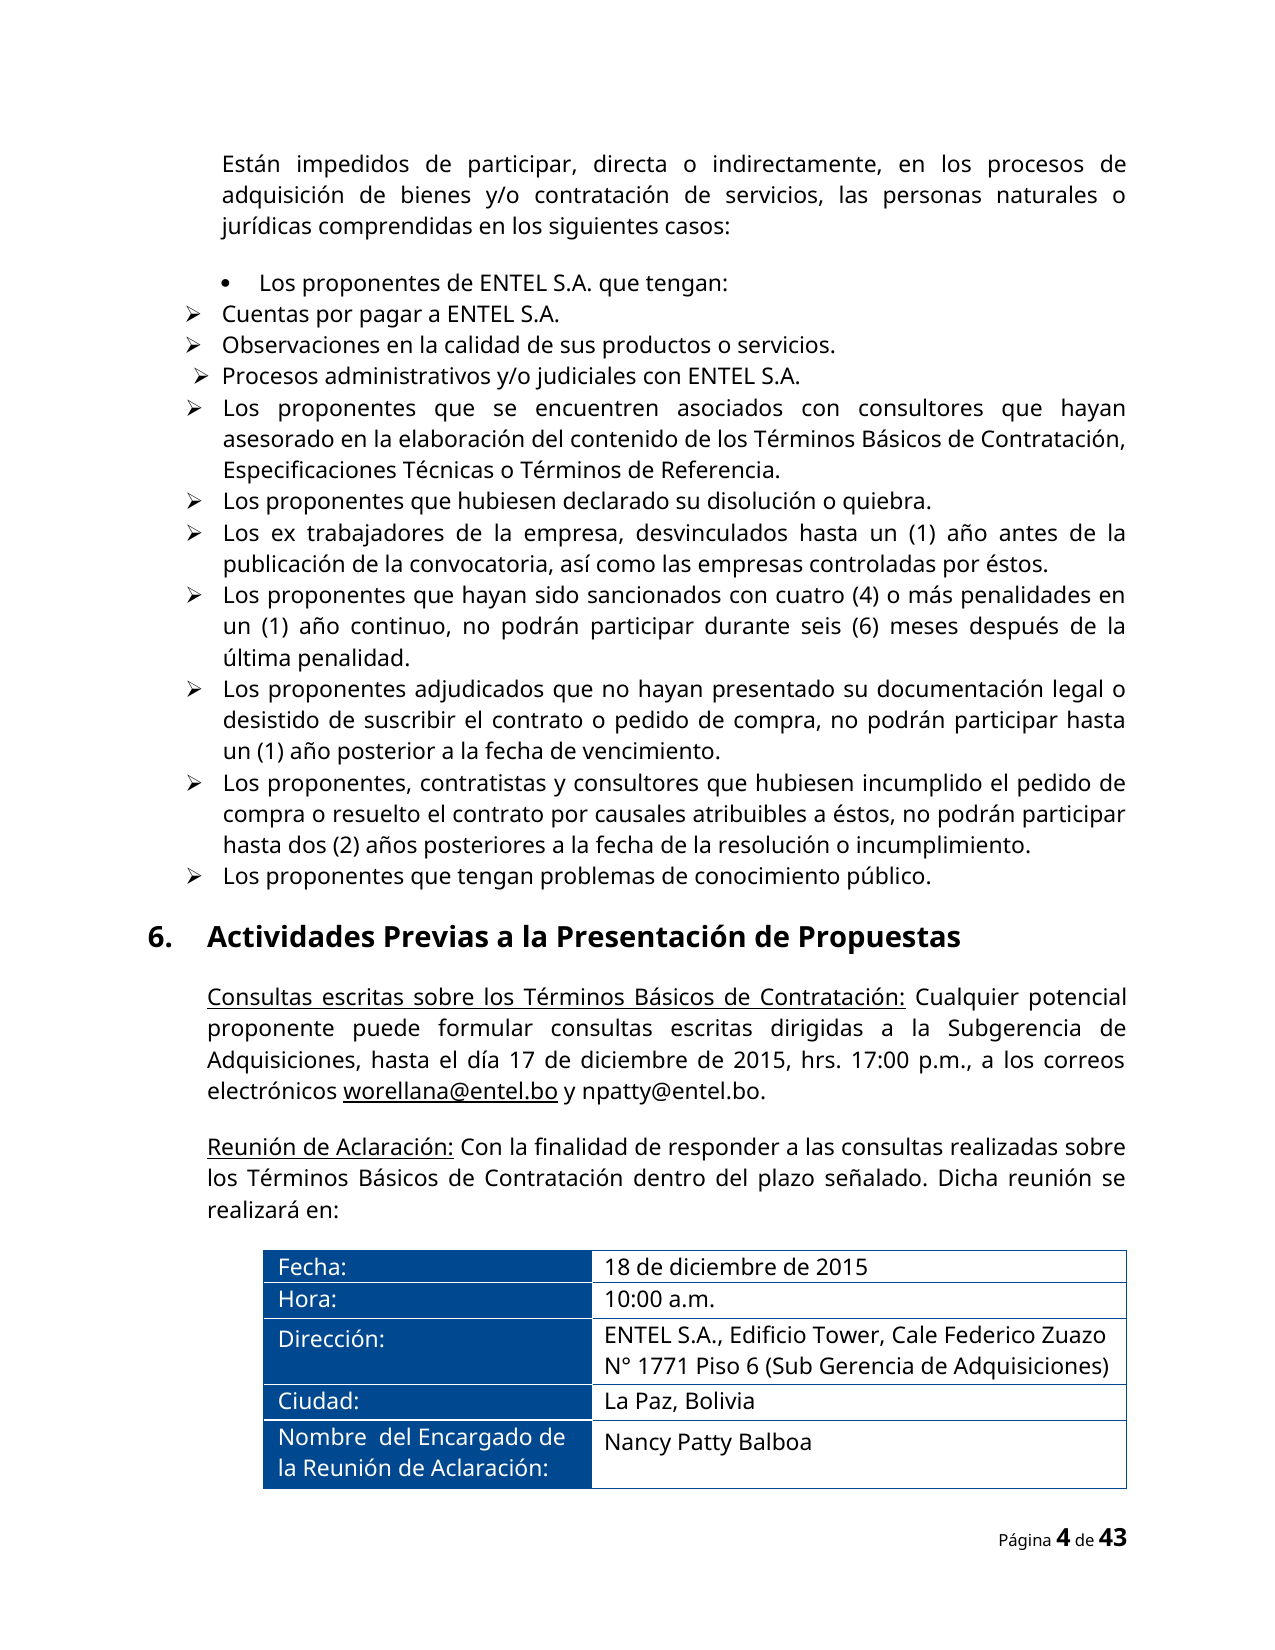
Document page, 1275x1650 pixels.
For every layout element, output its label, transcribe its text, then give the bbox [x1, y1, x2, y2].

list Cuentas por pagar a ENTEL S.A. [184, 298, 1127, 329]
list Los ex trabajadores de la empresa, desvinculados hasta un (1) año antes de la publicación de la convocatoria, así como las empresas controladas por éstos. [185, 516, 1127, 579]
list Observaciones en la calidad de sus productos o servicios. [184, 329, 1127, 360]
list Procesos administrativos y/o judiciales con ENTEL S.A. [192, 360, 1127, 391]
list Los proponentes que se encuentren asociados con consultores que hayan asesorado en la elaboración del contenido de los Términos Básicos de Contratación, Especificaciones Técnicas o Términos de Referencia. [185, 391, 1127, 485]
table_cell Nombre del Encargado de la Reunión de Aclaración: [264, 1421, 592, 1488]
table_cell Nancy Patty Balboa [593, 1421, 1126, 1488]
list Los proponentes de ENTEL S.A. que tengan: [221, 266, 1127, 298]
table_cell La Paz, Bolivia [593, 1385, 1126, 1419]
list Reunión de Aclaración: Con la finalidad de responder a las consultas realizadas sobre los Términos Básicos de Contratación dentro del plazo señalado. Dicha reunión se realizará en: [207, 1131, 1127, 1225]
list Los proponentes adjudicados que no hayan presentado su documentación legal o desistido de suscribir el contrato o pedido de compra, no podrán participar hasta un (1) año posterior a la fecha de vencimiento. [185, 673, 1127, 766]
list Los proponentes, contratistas y consultores que hubiesen incumplido el pedido de compra o resuelto el contrato por causales atribuibles a éstos, no podrán participar hasta dos (2) años posteriores a la fecha de la resolución o incumplimiento. [185, 766, 1127, 860]
list Los proponentes que hubiesen declarado su disolución o quiebra. [185, 485, 1127, 516]
list Consultas escritas sobre los Términos Básicos de Contratación: Cualquier potencial proponente puede formular consultas escritas dirigidas a la Subgerencia de Adquisiciones, hasta el día 17 de diciembre de 2015, hrs. 17:00 p.m., a los correos electrónicos worellana@entel.bo y npatty@entel.bo. [207, 981, 1127, 1106]
table_header Fecha: [264, 1251, 592, 1282]
table_cell ENTEL S.A., Edificio Tower, Cale Federico Zuazo N° 1771 Piso 6 (Sub Gerencia de Adquisiciones) [593, 1319, 1126, 1384]
list Actividades Previas a la Presentación de Propuestas [148, 916, 1127, 956]
table_header 18 de diciembre de 2015 [593, 1251, 1126, 1282]
list Los proponentes que tengan problemas de conocimiento público. [185, 860, 1127, 891]
list Los proponentes que hayan sido sancionados con cuatro (4) o más penalidades en un (1) año continuo, no podrán participar durante seis (6) meses después de la última penalidad. [185, 579, 1127, 673]
table_cell Hora: [264, 1283, 592, 1318]
table_cell Ciudad: [264, 1385, 592, 1419]
table_cell 10:00 a.m. [593, 1283, 1126, 1318]
text Están impedidos de participar, directa o indirectamente, en los procesos de adquisición de bienes y/o contratación de servicios, las personas naturales o jurídicas comprendidas en los siguientes casos: [222, 148, 1127, 241]
table_cell Dirección: [264, 1319, 592, 1384]
